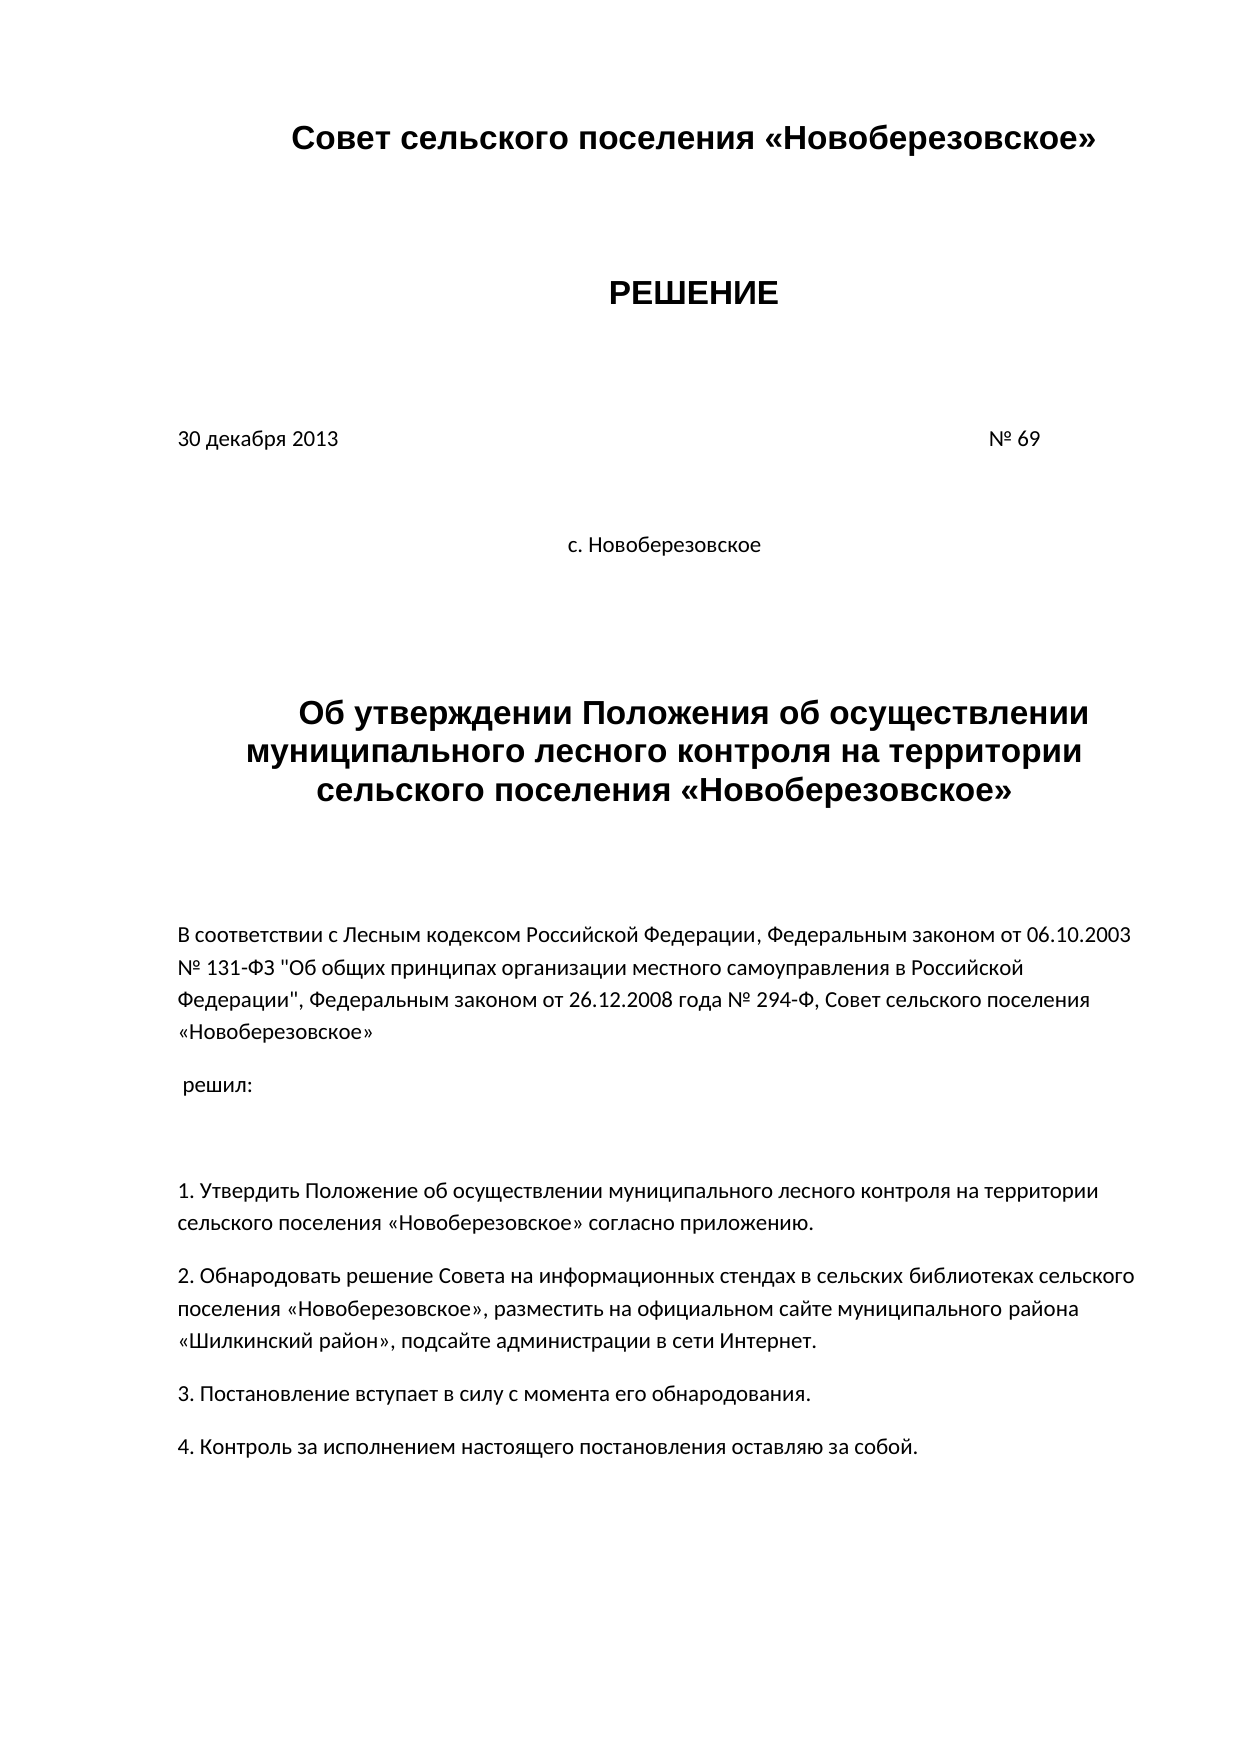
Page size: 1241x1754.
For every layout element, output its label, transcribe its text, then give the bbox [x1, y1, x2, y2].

title Совет сельского поселения «Новоберезовское» [177, 118, 1152, 157]
title Об утверждении Положения об осуществлении муниципального лесного контроля на территории сельского поселения «Новоберезовское» [177, 693, 1152, 808]
text В соответствии с Лесным кодексом Российской Федерации, Федеральным законом от 06.10.2003 № 131-ФЗ "Об общих принципах организации местного самоуправления в Российской Федерации", Федеральным законом от 26.12.2008 года № 294-Ф, Совет сельского поселения «Новоберезовское» [177, 921, 1152, 1045]
title РЕШЕНИЕ [177, 273, 1152, 311]
text 1. Утвердить Положение об осуществлении муниципального лесного контроля на территории сельского поселения «Новоберезовское» согласно приложению. [177, 1176, 1152, 1236]
text 3. Постановление вступает в силу с момента его обнародования. [177, 1379, 1152, 1407]
text 30 декабря 2013 № 69 [177, 424, 1152, 452]
text 2. Обнародовать решение Совета на информационных стендах в сельских библиотеках сельского поселения «Новоберезовское», разместить на официальном сайте муниципального района «Шилкинский район», подсайте администрации в сети Интернет. [177, 1261, 1152, 1354]
text 4. Контроль за исполнением настоящего постановления оставляю за собой. [177, 1432, 1152, 1460]
text решил: [177, 1070, 1152, 1098]
text с. Новоберезовское [177, 530, 1152, 558]
